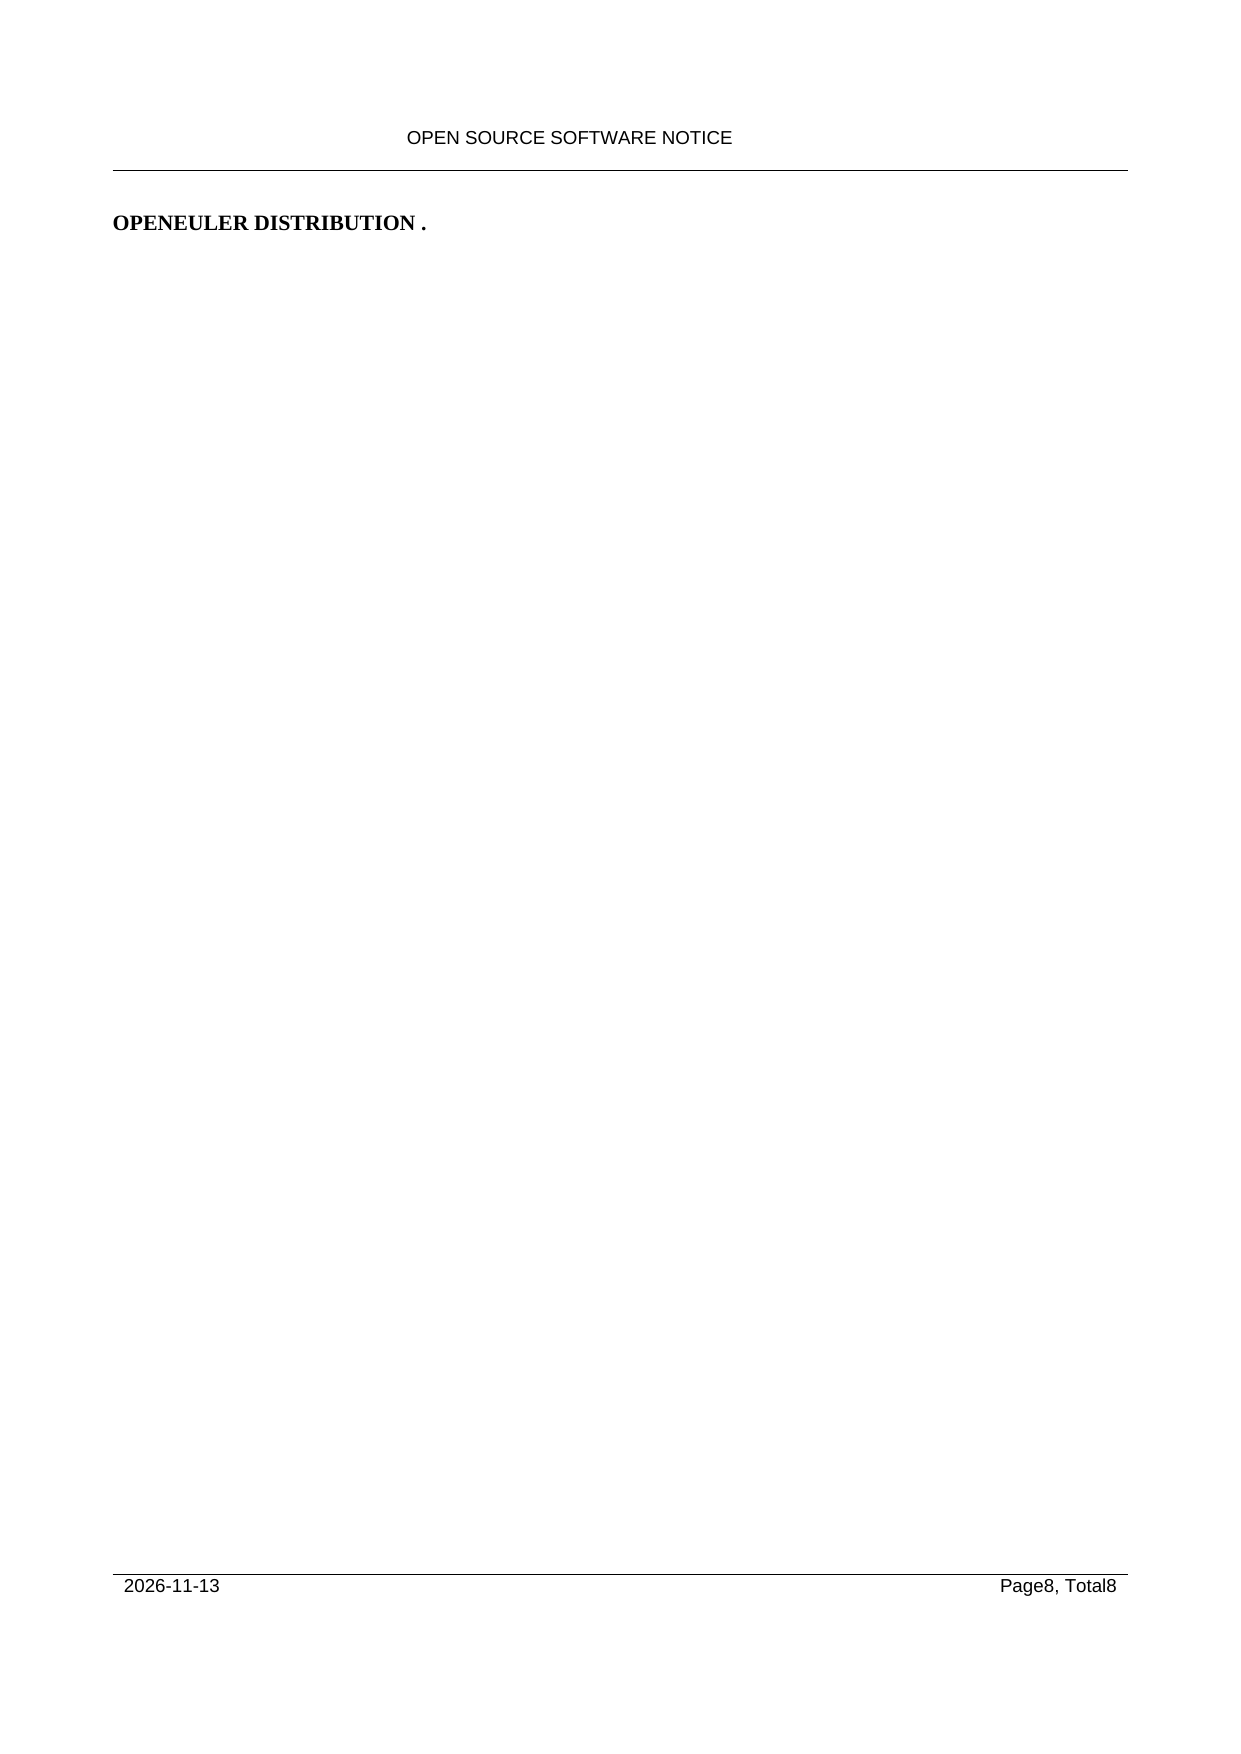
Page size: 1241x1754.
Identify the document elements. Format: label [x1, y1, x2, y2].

text [112, 206, 1128, 239]
